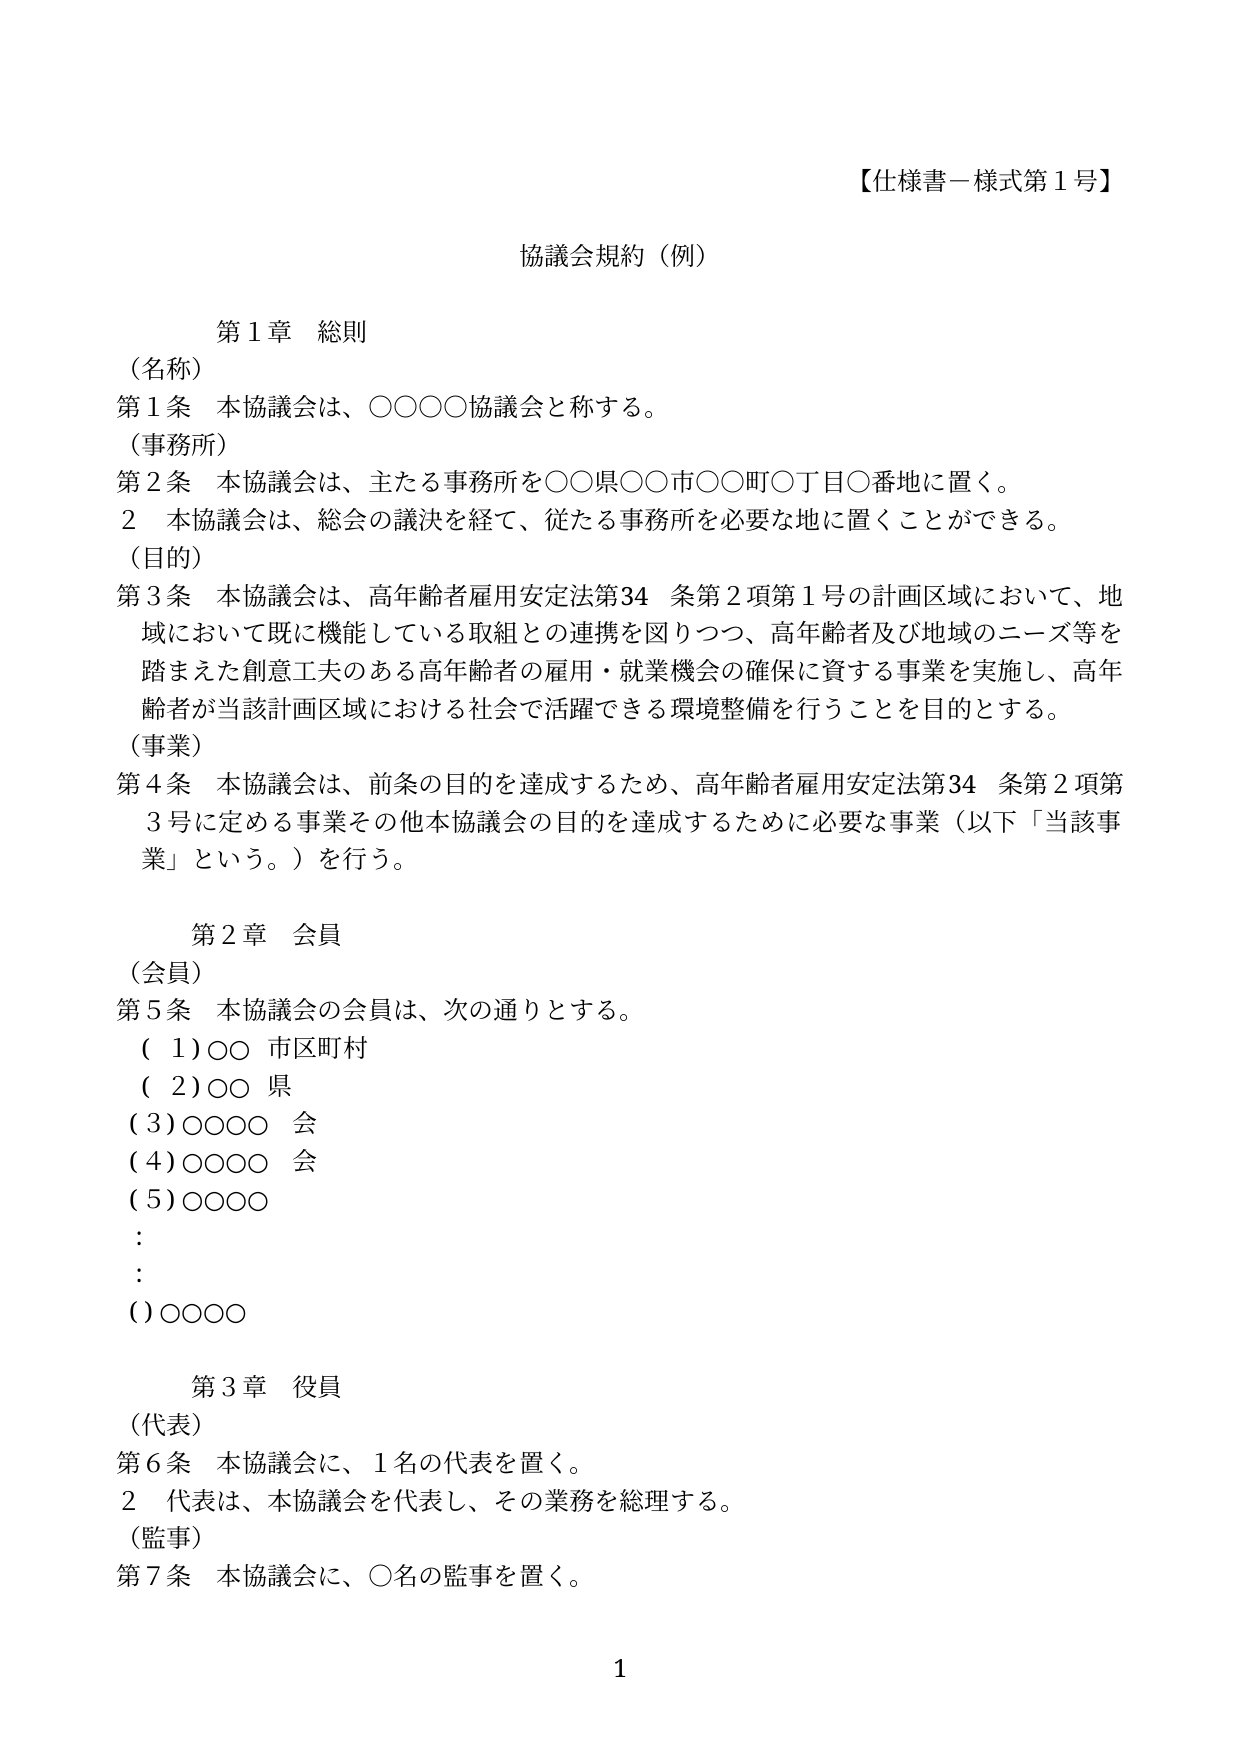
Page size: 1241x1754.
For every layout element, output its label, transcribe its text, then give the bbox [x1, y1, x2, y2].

text （監事） [116, 1518, 1124, 1556]
text : [116, 1254, 1124, 1292]
text 協議会規約（例） [116, 236, 1124, 274]
text (２) ○○県 [116, 1066, 1124, 1103]
text ２ 本協議会は、総会の議決を経て、従たる事務所を必要な地に置くことができる。 [116, 500, 1124, 538]
text (１) ○○市区町村 [116, 1028, 1124, 1066]
text 第２章 会員 [116, 915, 1124, 952]
text （会員） [116, 952, 1124, 990]
text ２ 代表は、本協議会を代表し、その業務を総理する。 [116, 1480, 1124, 1518]
text （名称） [116, 349, 1124, 387]
text 第１章 総則 [141, 311, 1124, 349]
text 第７条 本協議会に、○名の監事を置く。 [116, 1556, 1124, 1593]
text 第２条 本協議会は、主たる事務所を○○県○○市○○町○丁目○番地に置く。 [116, 462, 1124, 500]
text （代表） [116, 1405, 1124, 1443]
text (３) ○○○○会 [116, 1103, 1124, 1141]
text （事務所） [116, 424, 1124, 462]
text 【仕様書－様式第１号】 [116, 161, 1124, 198]
text 第３章 役員 [116, 1367, 1124, 1405]
text ( ) ○○○○ [116, 1292, 1124, 1329]
text : [116, 1216, 1124, 1254]
text 第３条 本協議会は、高年齢者雇用安定法第34条第２項第１号の計画区域において、地域において既に機能している取組との連携を図りつつ、高年齢者及び地域のニーズ等を踏まえた創意工夫のある高年齢者の雇用・就業機会の確保に資する事業を実施し、高年齢者が当該計画区域における社会で活躍できる環境整備を行うことを目的とする。 [116, 575, 1124, 726]
text (５) ○○○○ [116, 1179, 1124, 1216]
text （目的） [116, 538, 1124, 575]
text (４) ○○○○会 [116, 1141, 1124, 1179]
text 第４条 本協議会は、前条の目的を達成するため、高年齢者雇用安定法第34条第２項第３号に定める事業その他本協議会の目的を達成するために必要な事業（以下「当該事業」という。）を行う。 [116, 764, 1124, 877]
text （事業） [116, 726, 1124, 764]
text 第６条 本協議会に、１名の代表を置く。 [116, 1443, 1124, 1480]
text 第５条 本協議会の会員は、次の通りとする。 [116, 990, 1124, 1028]
text 第１条 本協議会は、○○○○協議会と称する。 [116, 387, 1124, 424]
